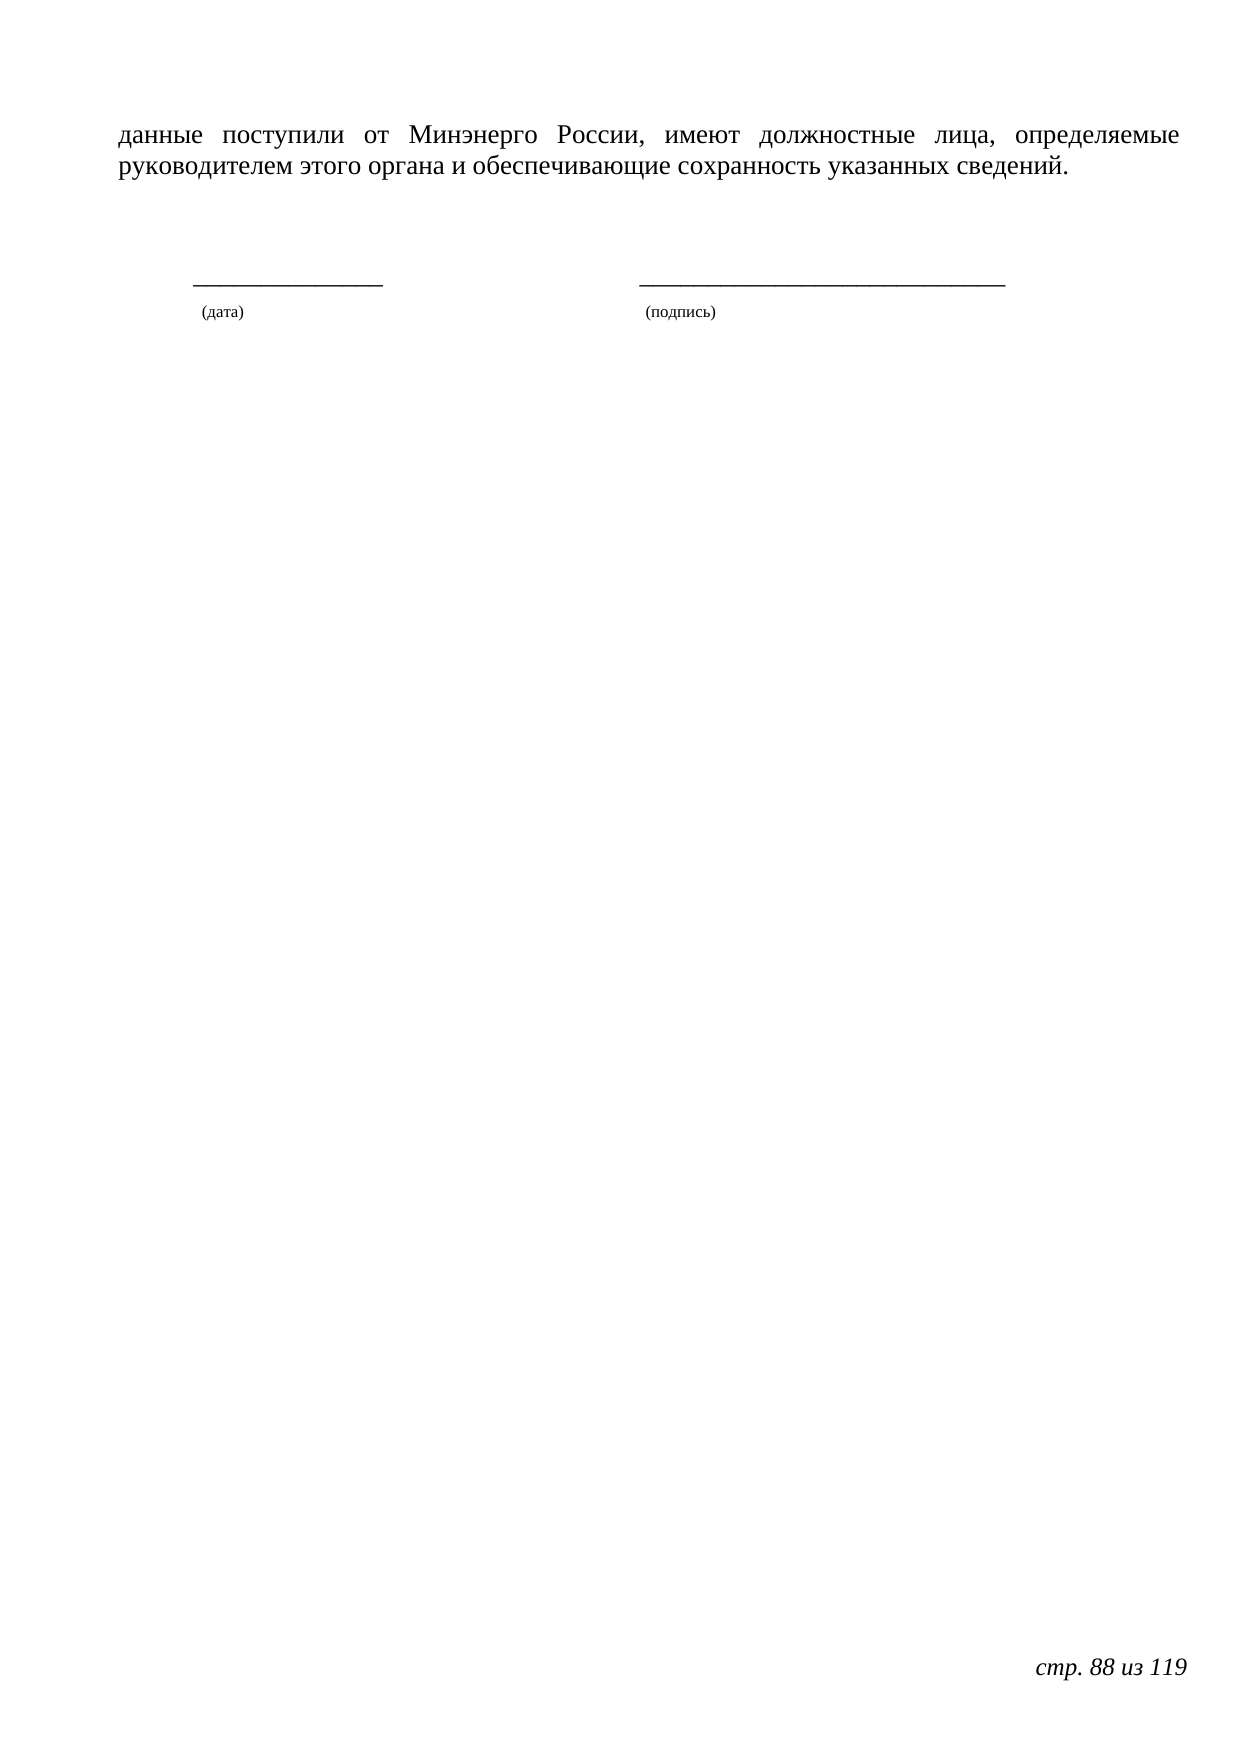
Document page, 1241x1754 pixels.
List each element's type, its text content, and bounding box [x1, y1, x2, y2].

text (дата) (подпись) [134, 302, 1181, 335]
text ______________ ___________________________ [193, 258, 1181, 289]
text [118, 118, 1181, 180]
